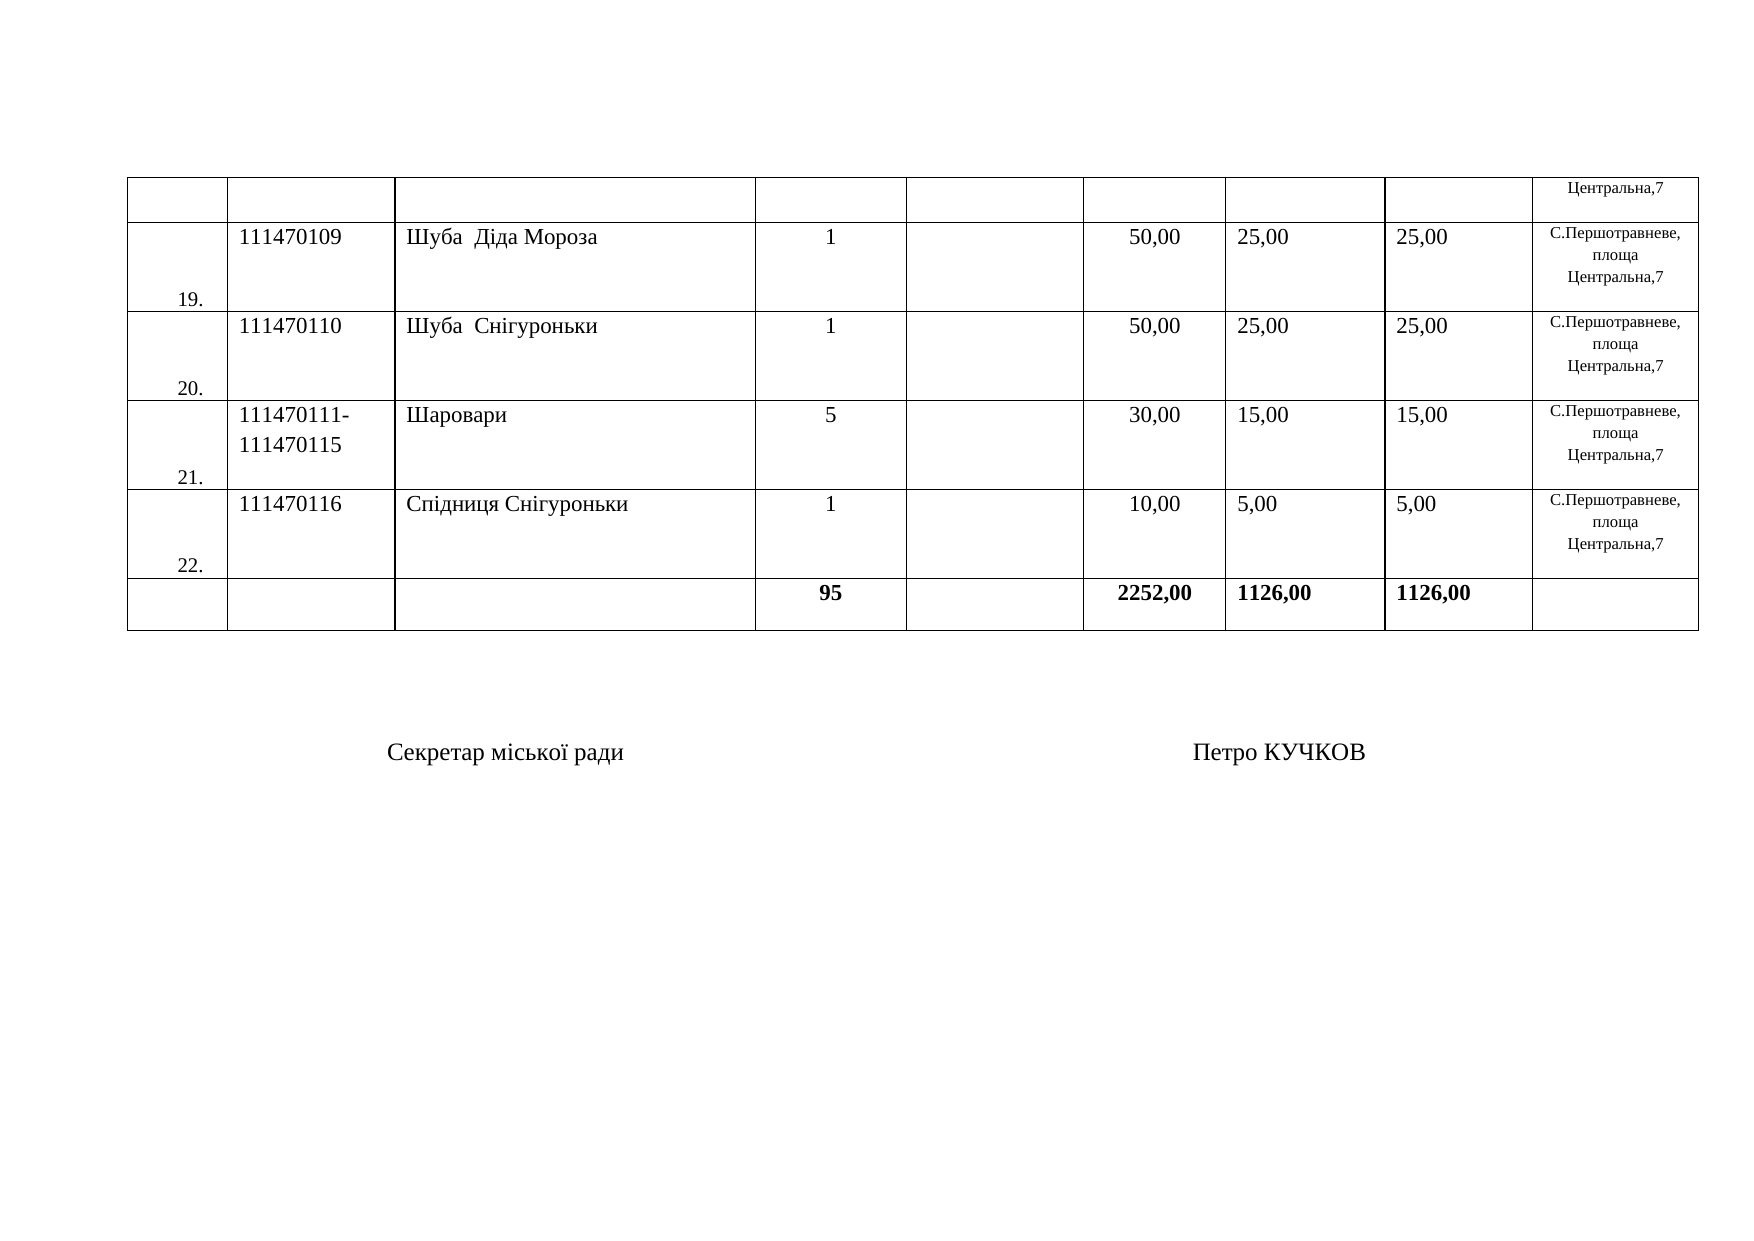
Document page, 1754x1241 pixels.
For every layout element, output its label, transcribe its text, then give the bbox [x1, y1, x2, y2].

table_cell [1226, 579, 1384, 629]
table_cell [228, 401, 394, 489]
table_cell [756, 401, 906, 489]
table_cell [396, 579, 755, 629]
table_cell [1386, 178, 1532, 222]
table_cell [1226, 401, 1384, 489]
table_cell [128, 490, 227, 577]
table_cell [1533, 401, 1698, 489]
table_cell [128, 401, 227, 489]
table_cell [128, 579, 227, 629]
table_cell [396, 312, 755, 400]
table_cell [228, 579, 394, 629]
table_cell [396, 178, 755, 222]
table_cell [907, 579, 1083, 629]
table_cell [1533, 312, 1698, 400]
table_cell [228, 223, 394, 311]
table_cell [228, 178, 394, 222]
text Секретар міської ради Петро КУЧКОВ [118, 737, 1636, 765]
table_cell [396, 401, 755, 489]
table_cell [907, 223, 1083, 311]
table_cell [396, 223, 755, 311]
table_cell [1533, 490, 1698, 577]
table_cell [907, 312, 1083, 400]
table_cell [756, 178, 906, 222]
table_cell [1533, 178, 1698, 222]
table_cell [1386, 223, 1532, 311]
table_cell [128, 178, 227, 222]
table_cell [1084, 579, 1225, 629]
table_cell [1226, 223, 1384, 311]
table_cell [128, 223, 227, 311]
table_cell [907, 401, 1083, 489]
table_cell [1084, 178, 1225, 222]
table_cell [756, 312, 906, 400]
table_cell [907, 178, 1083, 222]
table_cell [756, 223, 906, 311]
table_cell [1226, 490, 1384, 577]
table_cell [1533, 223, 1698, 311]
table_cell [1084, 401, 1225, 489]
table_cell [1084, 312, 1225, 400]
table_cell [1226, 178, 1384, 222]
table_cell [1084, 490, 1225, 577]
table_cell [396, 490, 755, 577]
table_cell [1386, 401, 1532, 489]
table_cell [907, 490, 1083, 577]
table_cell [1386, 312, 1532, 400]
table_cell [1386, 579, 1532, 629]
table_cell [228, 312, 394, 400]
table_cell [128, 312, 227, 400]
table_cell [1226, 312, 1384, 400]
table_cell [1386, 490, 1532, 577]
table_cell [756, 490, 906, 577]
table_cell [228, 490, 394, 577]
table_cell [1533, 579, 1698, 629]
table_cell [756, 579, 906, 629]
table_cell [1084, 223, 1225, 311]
